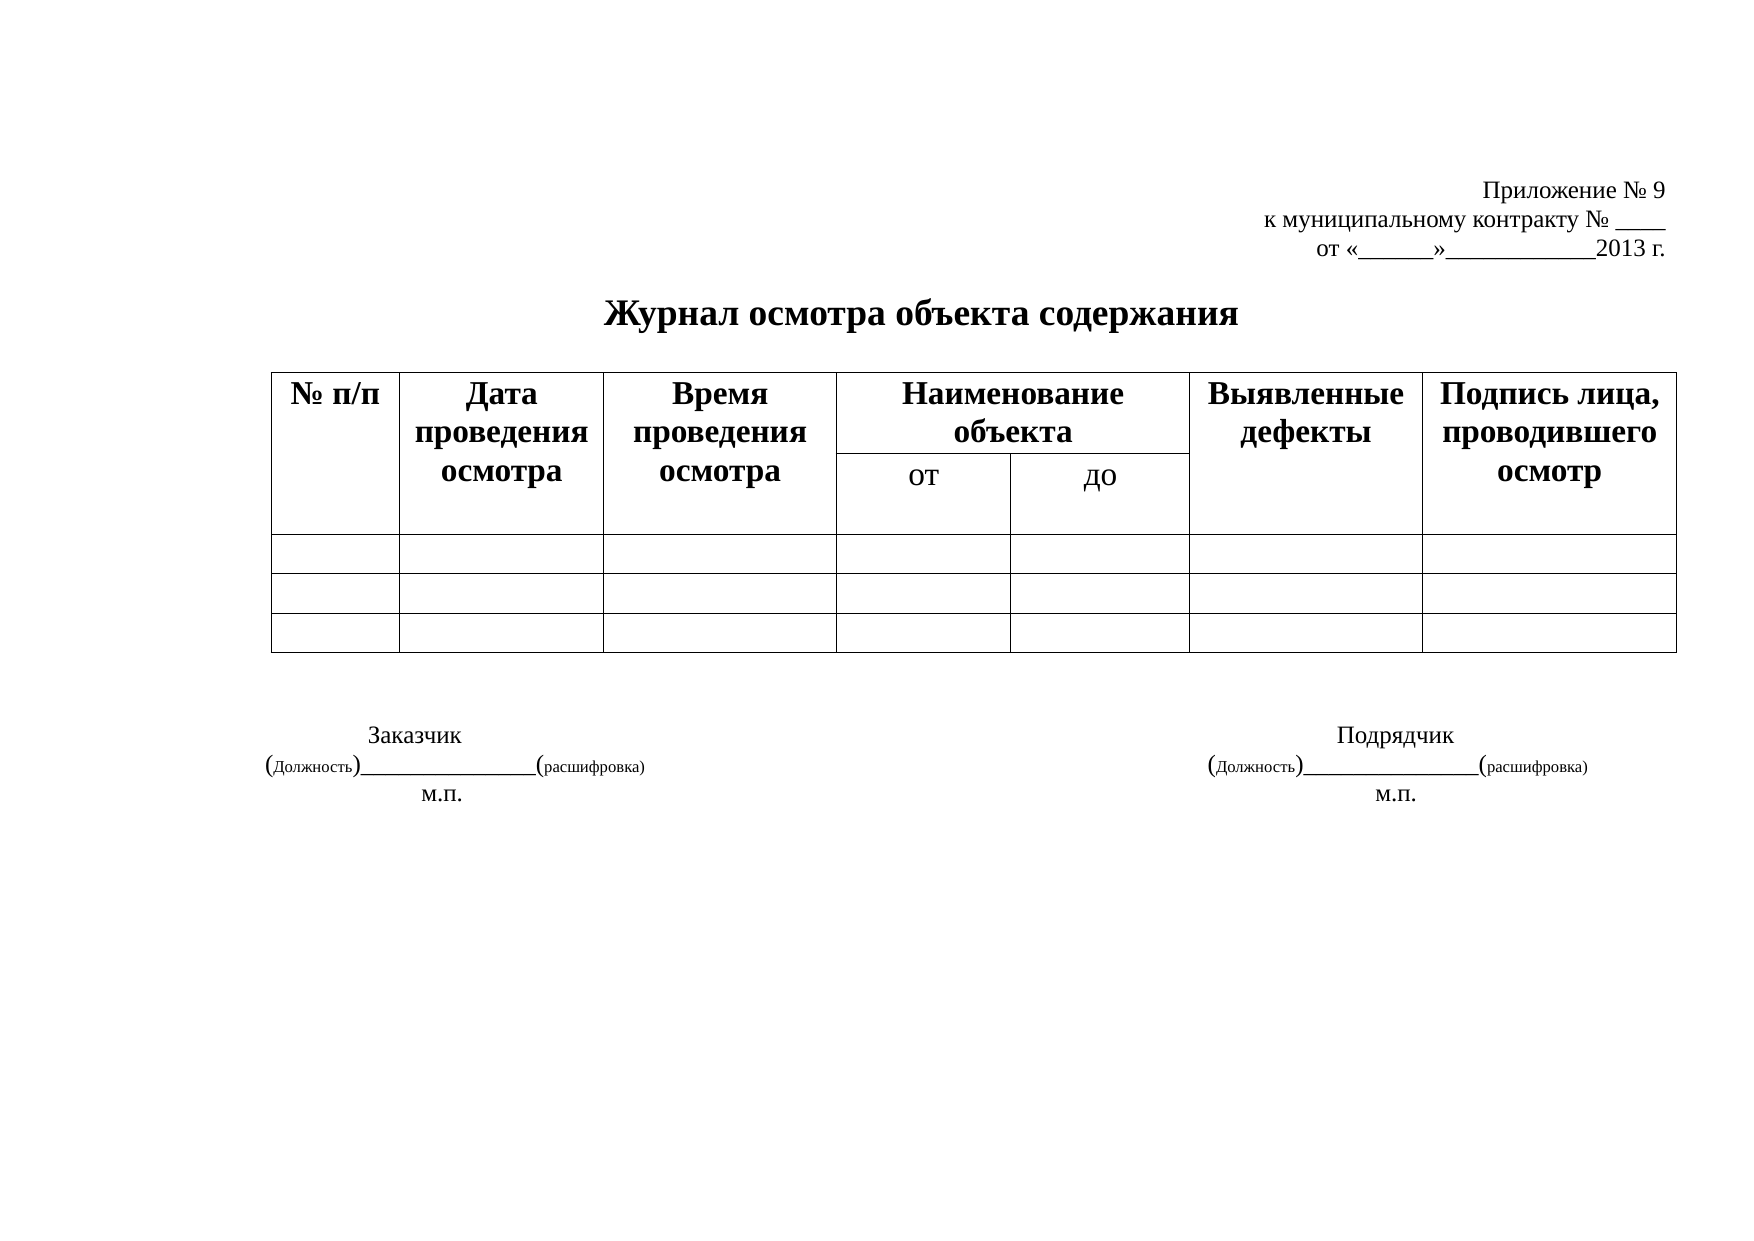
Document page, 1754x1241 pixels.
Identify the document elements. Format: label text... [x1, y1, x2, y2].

table_cell [1423, 574, 1676, 613]
table_cell [837, 535, 1010, 573]
text к муниципальному контракту № ____ [177, 204, 1665, 233]
table_cell [400, 614, 603, 652]
text Журнал осмотра объекта содержания [177, 291, 1665, 334]
table_cell [400, 535, 603, 573]
table_cell [1423, 535, 1676, 573]
table_header Наименование объекта [837, 373, 1189, 453]
table_cell [604, 614, 836, 652]
text м.п. м.п. [177, 778, 1665, 806]
table_cell [1423, 614, 1676, 652]
table_cell [1190, 574, 1422, 613]
text Приложение № 9 [177, 176, 1665, 204]
table_cell [1190, 614, 1422, 652]
text Заказчик Подрядчик [177, 720, 1665, 749]
table_cell [1011, 574, 1189, 613]
table_cell [272, 574, 399, 613]
table_cell [837, 614, 1010, 652]
table_cell [604, 535, 836, 573]
table_cell от [837, 454, 1010, 534]
table_header № п/п [272, 373, 399, 534]
table_cell [837, 574, 1010, 613]
table_header Дата проведения осмотра [400, 373, 603, 534]
table_cell [604, 574, 836, 613]
text от «______»____________2013 г. [177, 233, 1665, 262]
table_cell [272, 614, 399, 652]
table_cell [1011, 614, 1189, 652]
table_header Время проведения осмотра [604, 373, 836, 534]
table_cell [1190, 535, 1422, 573]
table_header Подпись лица, проводившего осмотр [1423, 373, 1676, 534]
table_header Выявленные дефекты [1190, 373, 1422, 534]
table_cell до [1011, 454, 1189, 534]
table_cell [1011, 535, 1189, 573]
table_cell [272, 535, 399, 573]
text (Должность)______________(расшифровка) (Должность)______________(расшифровка) [177, 749, 1665, 778]
table_cell [400, 574, 603, 613]
